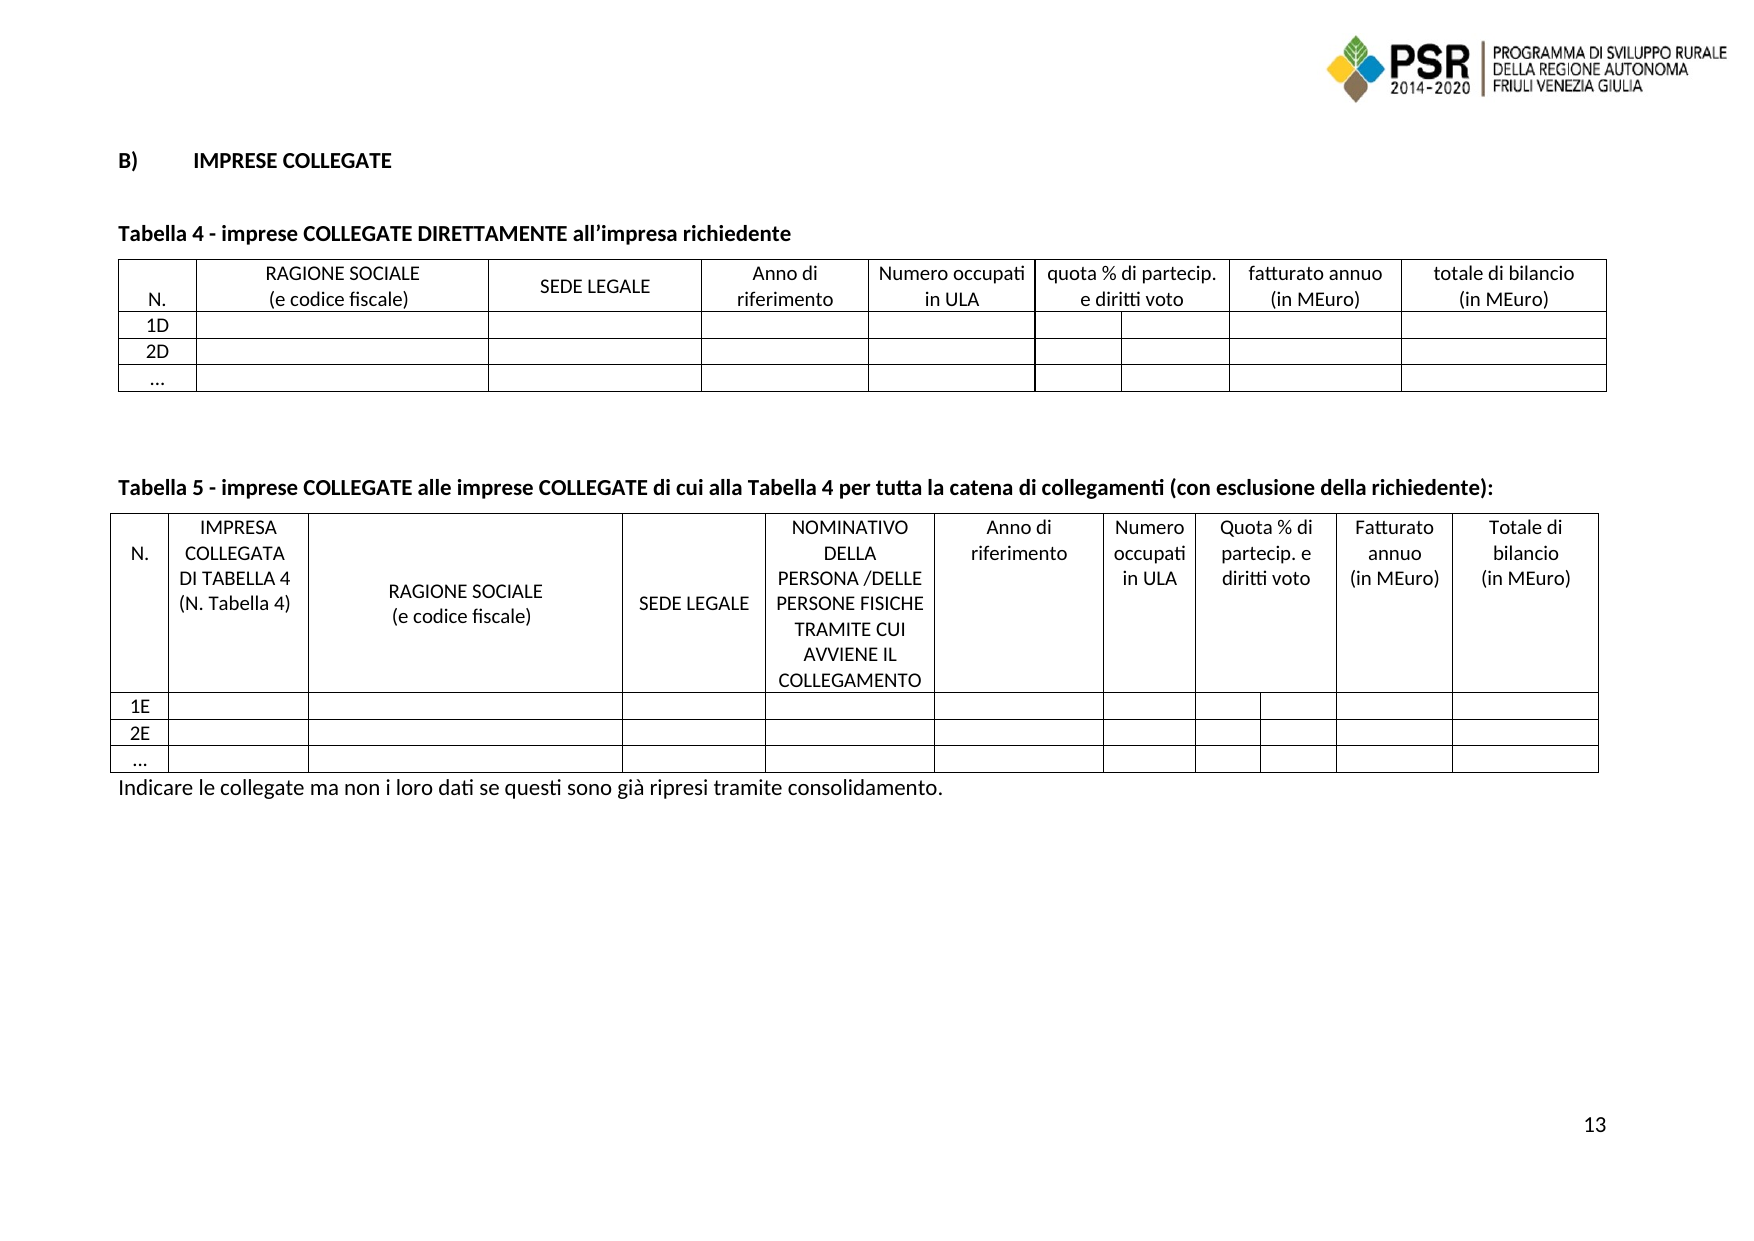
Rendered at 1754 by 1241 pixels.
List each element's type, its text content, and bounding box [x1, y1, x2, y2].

table_cell [766, 720, 934, 745]
table_cell [1196, 746, 1260, 772]
table_cell [489, 339, 701, 364]
table_cell [1122, 339, 1229, 364]
table_cell [489, 312, 701, 338]
table_header N. [119, 260, 196, 311]
table_cell [869, 312, 1034, 338]
table_cell 2D [119, 339, 196, 364]
table_cell [1230, 312, 1401, 338]
table_cell [1104, 746, 1195, 772]
table_cell [1337, 746, 1452, 772]
table_header quota % di partecip. e diritti voto [1036, 260, 1229, 311]
table_cell [1402, 339, 1606, 364]
table_header SEDE LEGALE [489, 260, 701, 311]
table_header RAGIONE SOCIALE (e codice fiscale) [197, 260, 488, 311]
table_cell [702, 339, 868, 364]
text Tabella 5 - imprese COLLEGATE alle imprese COLLEGATE di cui alla Tabella 4 per tutta la catena di collegamenti (con esclusione della richiedente): [118, 473, 1606, 501]
table_header fatturato annuo (in MEuro) [1230, 260, 1401, 311]
table_cell [1196, 720, 1260, 745]
table_cell [489, 365, 701, 391]
table_cell [309, 693, 622, 719]
table_cell [1104, 693, 1195, 719]
table_cell [169, 720, 308, 745]
table_cell 1E [111, 693, 168, 719]
table_cell [197, 312, 488, 338]
table_cell [1036, 339, 1121, 364]
table_cell [623, 693, 765, 719]
picture [1316, 33, 1729, 105]
table_cell [869, 339, 1034, 364]
table_cell [702, 365, 868, 391]
table_cell [623, 746, 765, 772]
table_cell ... [111, 746, 168, 772]
table_header RAGIONE SOCIALE (e codice fiscale) [309, 514, 622, 692]
table_cell 2E [111, 720, 168, 745]
table_cell [935, 693, 1103, 719]
table_cell [869, 365, 1034, 391]
table_header Totale di bilancio (in MEuro) [1453, 514, 1598, 692]
table_cell [197, 365, 488, 391]
table_cell [1402, 365, 1606, 391]
table_cell [1196, 693, 1260, 719]
table_header SEDE LEGALE [623, 514, 765, 692]
table_cell [309, 746, 622, 772]
table_header Fatturato annuo (in MEuro) [1337, 514, 1452, 692]
table_header Anno di riferimento [935, 514, 1103, 692]
table_cell [1261, 720, 1336, 745]
table_header Numero occupati in ULA [869, 260, 1034, 311]
table_cell [766, 746, 934, 772]
table_header Quota % di partecip. e diritti voto [1196, 514, 1336, 692]
list IMPRESE COLLEGATE [118, 146, 1606, 174]
table_header NOMINATIVO DELLA PERSONA /DELLE PERSONE FISICHE TRAMITE CUI AVVIENE IL COLLEGAMENTO [766, 514, 934, 692]
table_cell [1230, 339, 1401, 364]
table_cell [1337, 693, 1452, 719]
table_cell [1036, 365, 1121, 391]
table_cell [702, 312, 868, 338]
table_cell [169, 746, 308, 772]
text Tabella 4 - imprese COLLEGATE DIRETTAMENTE all’impresa richiedente [118, 219, 1606, 247]
table_cell [1230, 365, 1401, 391]
table_header Numero occupati in ULA [1104, 514, 1195, 692]
table_cell [1261, 693, 1336, 719]
table_cell [1402, 312, 1606, 338]
table_cell ... [119, 365, 196, 391]
text Indicare le collegate ma non i loro dati se questi sono già ripresi tramite consolidamento. [118, 773, 1606, 801]
table_cell [1122, 365, 1229, 391]
table_header Anno di riferimento [702, 260, 868, 311]
table_cell [1036, 312, 1121, 338]
table_cell [169, 693, 308, 719]
table_cell [1453, 693, 1598, 719]
table_cell [1453, 746, 1598, 772]
table_cell [197, 339, 488, 364]
table_cell [1453, 720, 1598, 745]
table_cell [1261, 746, 1336, 772]
table_cell [935, 720, 1103, 745]
table_cell [766, 693, 934, 719]
table_cell [1122, 312, 1229, 338]
table_cell 1D [119, 312, 196, 338]
table_cell [309, 720, 622, 745]
table_header totale di bilancio (in MEuro) [1402, 260, 1606, 311]
table_cell [1337, 720, 1452, 745]
table_cell [1104, 720, 1195, 745]
table_cell [623, 720, 765, 745]
table_header IMPRESA COLLEGATA DI TABELLA 4 (N. Tabella 4) [169, 514, 308, 692]
table_cell [935, 746, 1103, 772]
table_header N. [111, 514, 168, 692]
